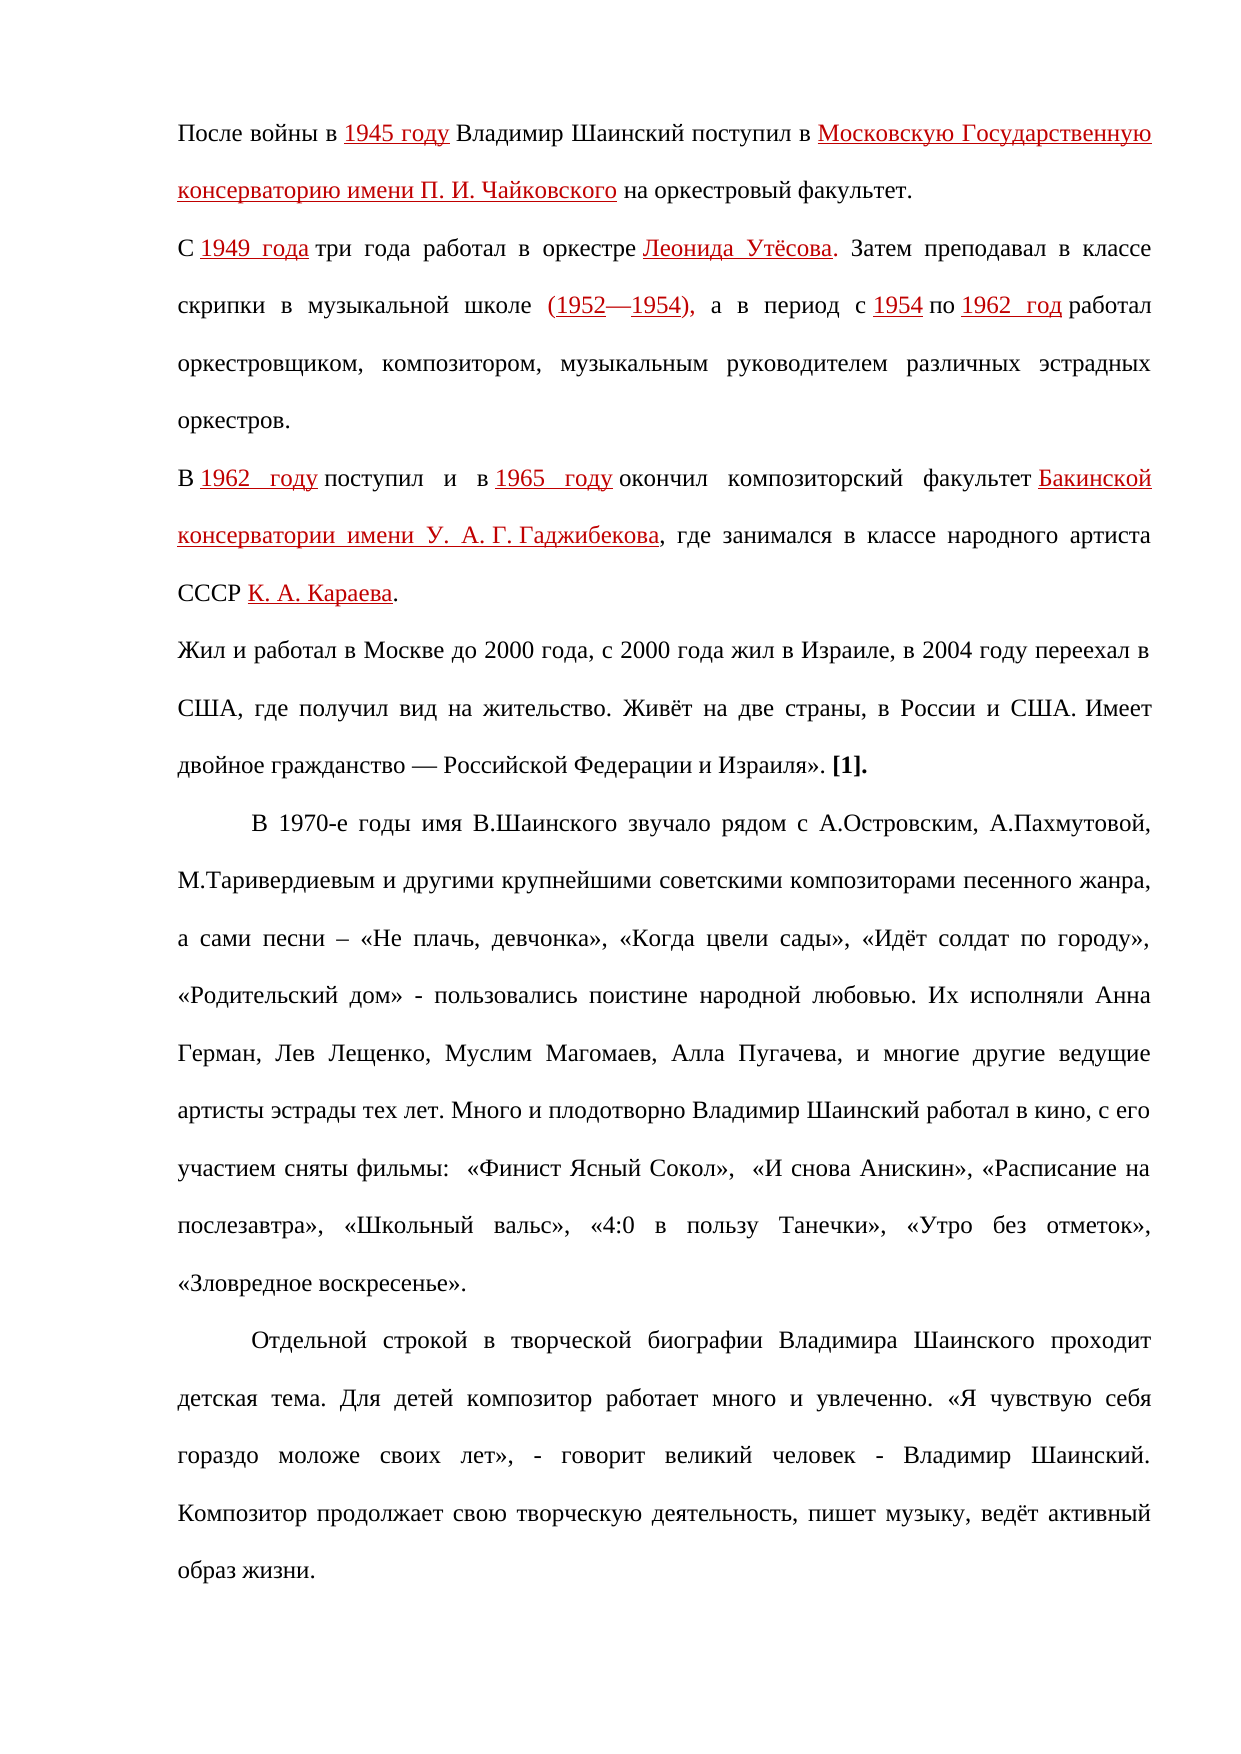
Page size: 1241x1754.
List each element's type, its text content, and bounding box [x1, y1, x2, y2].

text В 1962 году поступил и в 1965 году окончил композиторский факультет Бакинской консерватории имени У. А. Г. Гаджибекова, где занимался в классе народного артиста СССР К. А. Караева. [177, 463, 1152, 607]
text С 1949 года три года работал в оркестре Леонида Утёсова. Затем преподавал в классе скрипки в музыкальной школе (1952—1954), а в период с 1954 по 1962 год работал оркестровщиком, композитором, музыкальным руководителем различных эстрадных оркестров. [177, 233, 1152, 434]
text После войны в 1945 году Владимир Шаинский поступил в Московскую Государственную консерваторию имени П. И. Чайковского на оркестровый факультет. [177, 118, 1152, 204]
text Отдельной строкой в творческой биографии Владимира Шаинского проходит детская тема. Для детей композитор работает много и увлеченно. «Я чувствую себя гораздо моложе своих лет», - говорит великий человек - Владимир Шаинский. Композитор продолжает свою творческую деятельность, пишет музыку, ведёт активный образ жизни. [177, 1326, 1152, 1584]
text Жил и работал в Москве до 2000 года, с 2000 года жил в Израиле, в 2004 году переехал в США, где получил вид на жительство. Живёт на две страны, в России и США. Имеет двойное гражданство — Российской Федерации и Израиля». [1]. [177, 636, 1152, 779]
text В 1970-е годы имя В.Шаинского звучало рядом с А.Островским, А.Пахмутовой, М.Таривердиевым и другими крупнейшими советскими композиторами песенного жанра, а сами песни – «Не плачь, девчонка», «Когда цвели сады», «Идёт солдат по городу», «Родительский дом» - пользовались поистине народной любовью. Их исполняли Анна Герман, Лев Лещенко, Муслим Магомаев, Алла Пугачева, и многие другие ведущие артисты эстрады тех лет. Много и плодотворно Владимир Шаинский работал в кино, с его участием сняты фильмы: «Финист Ясный Сокол», «И снова Анискин», «Расписание на послезавтра», «Школьный вальс», «4:0 в пользу Танечки», «Утро без отметок», «Зловредное воскресенье». [177, 808, 1152, 1297]
